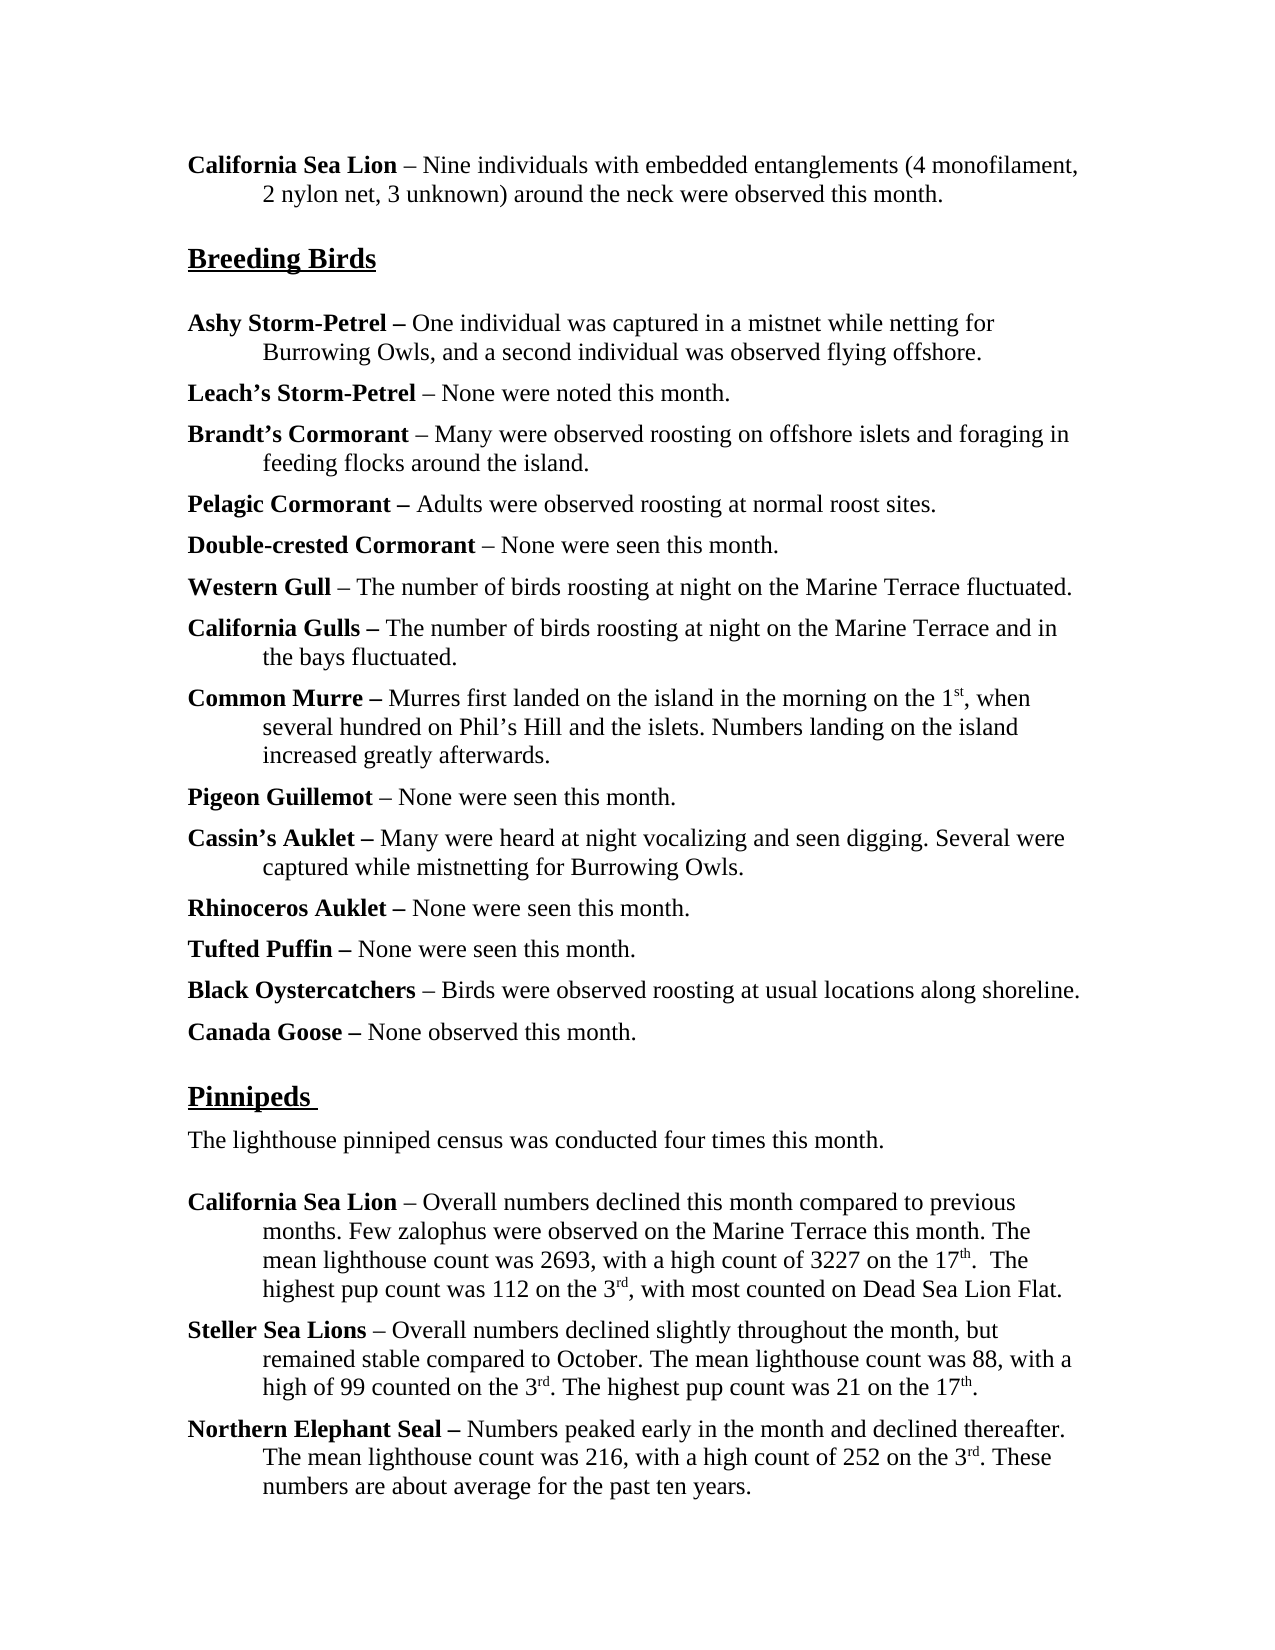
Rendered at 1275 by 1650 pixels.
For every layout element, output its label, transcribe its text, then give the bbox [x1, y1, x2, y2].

text Breeding Birds [187, 241, 1087, 274]
text California Sea Lion – Nine individuals with embedded entanglements (4 monofilament, 2 nylon net, 3 unknown) around the neck were observed this month. [187, 150, 1087, 207]
text Double-crested Cormorant – None were seen this month. [187, 531, 1087, 559]
text California Gulls – The number of birds roosting at night on the Marine Terrace and in the bays fluctuated. [187, 613, 1087, 671]
text Steller Sea Lions – Overall numbers declined slightly throughout the month, but remained stable compared to October. The mean lighthouse count was 88, with a high of 99 counted on the 3rd. The highest pup count was 21 on the 17th. [187, 1315, 1087, 1401]
text The lighthouse pinniped census was conducted four times this month. [187, 1125, 1087, 1154]
text Black Oystercatchers – Birds were observed roosting at usual locations along shoreline. [187, 976, 1087, 1004]
text Ashy Storm-Petrel – One individual was captured in a mistnet while netting for Burrowing Owls, and a second individual was observed flying offshore. [187, 308, 1087, 366]
text Western Gull – The number of birds roosting at night on the Marine Terrace fluctuated. [187, 572, 1087, 601]
text Tufted Puffin – None were seen this month. [187, 934, 1087, 963]
text Canada Goose – None observed this month. [187, 1017, 1087, 1046]
text California Sea Lion – Overall numbers declined this month compared to previous months. Few zalophus were observed on the Marine Terrace this month. The mean lighthouse count was 2693, with a high count of 3227 on the 17th. The highest pup count was 112 on the 3rd, with most counted on Dead Sea Lion Flat. [187, 1187, 1087, 1302]
text Pinnipeds [187, 1079, 1087, 1113]
text Pigeon Guillemot – None were seen this month. [187, 782, 1087, 811]
text Rhinoceros Auklet – None were seen this month. [187, 893, 1087, 922]
text Leach’s Storm-Petrel – None were noted this month. [187, 378, 1087, 407]
text Cassin’s Auklet – Many were heard at night vocalizing and seen digging. Several were captured while mistnetting for Burrowing Owls. [187, 823, 1087, 881]
text Brandt’s Cormorant – Many were observed roosting on offshore islets and foraging in feeding flocks around the island. [187, 419, 1087, 477]
text Northern Elephant Seal – Numbers peaked early in the month and declined thereafter. The mean lighthouse count was 216, with a high count of 252 on the 3rd. These numbers are about average for the past ten years. [187, 1414, 1087, 1500]
text Common Murre – Murres first landed on the island in the morning on the 1st, when several hundred on Phil’s Hill and the islets. Numbers landing on the island increased greatly afterwards. [187, 683, 1087, 769]
text Pelagic Cormorant – Adults were observed roosting at normal roost sites. [187, 489, 1087, 518]
